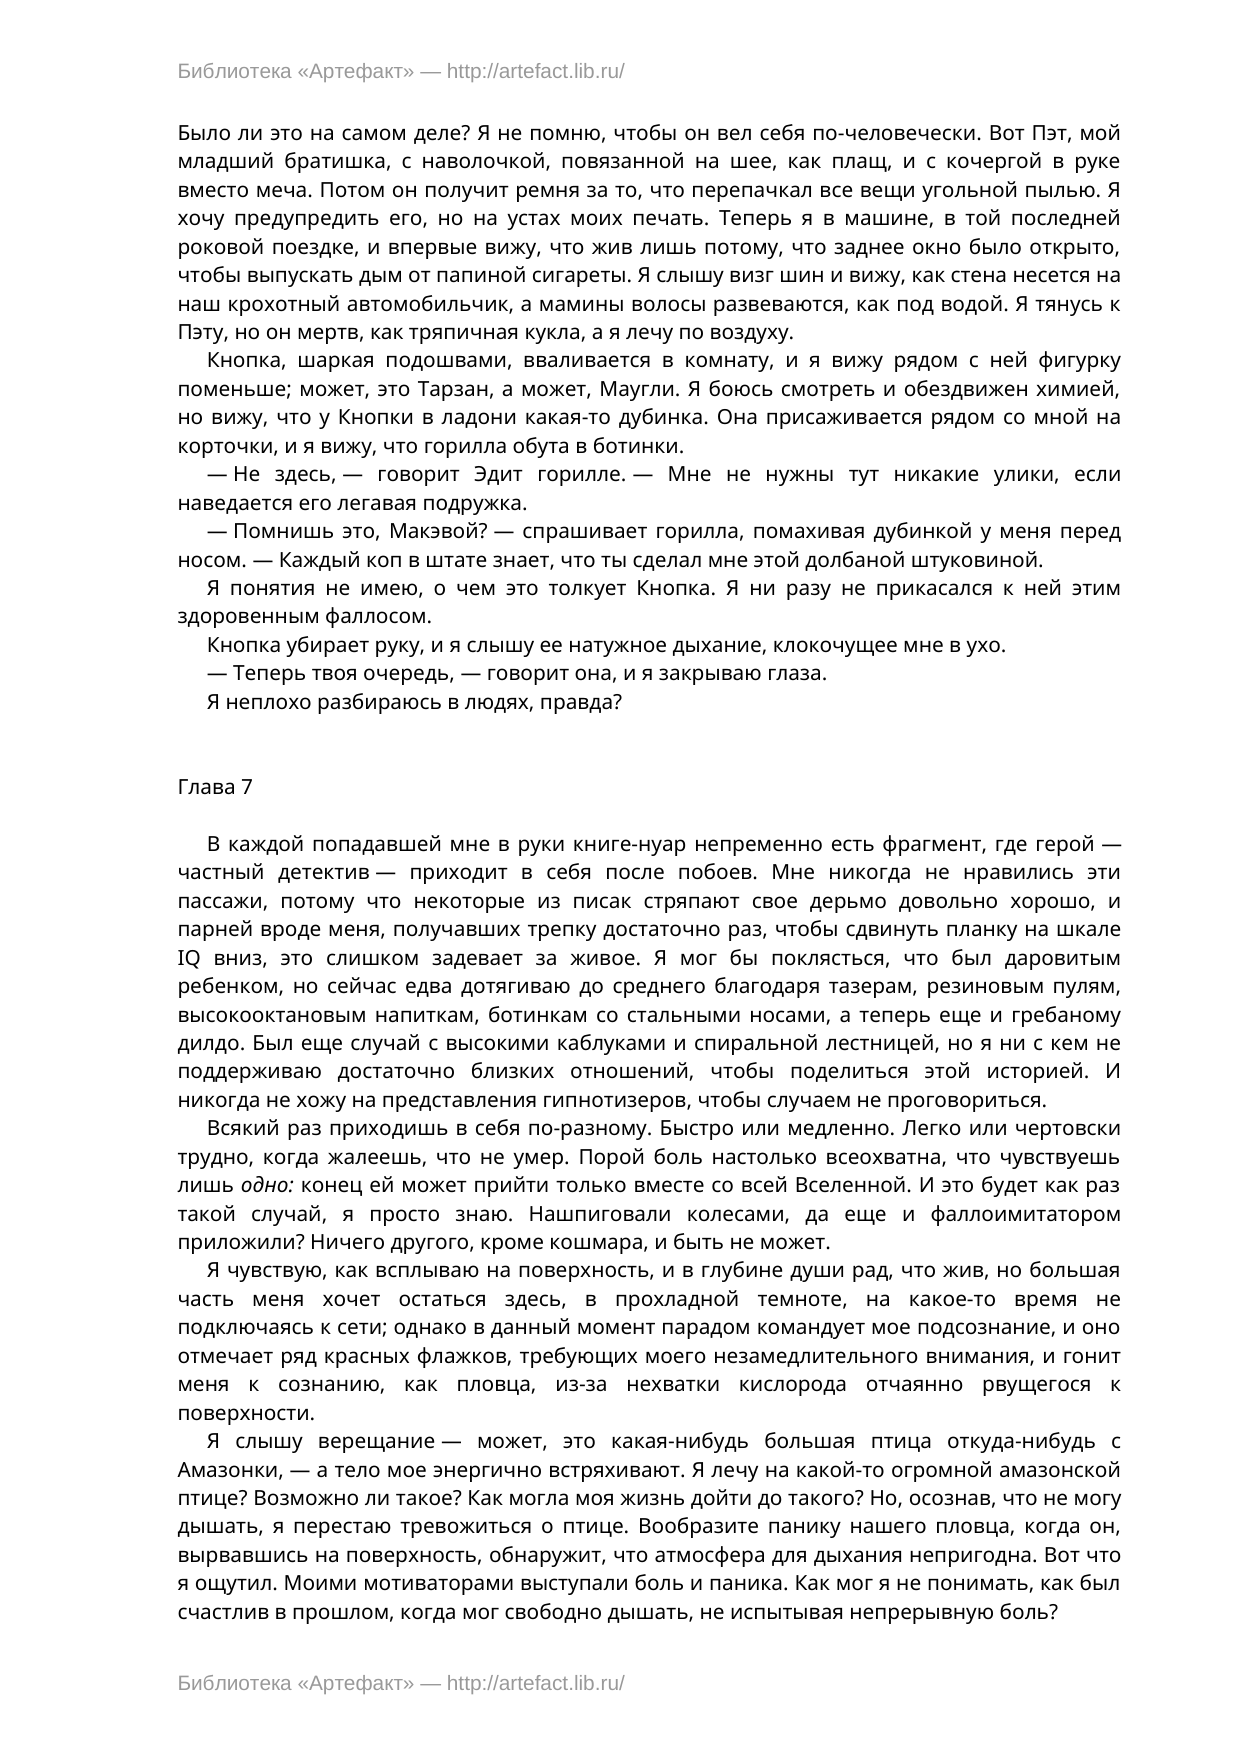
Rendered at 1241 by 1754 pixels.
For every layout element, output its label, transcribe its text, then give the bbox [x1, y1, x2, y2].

text Кнопка, шаркая подошвами, вваливается в комнату, и я вижу рядом с ней фигурку поменьше; может, это Тарзан, а может, Маугли. Я боюсь смотреть и обездвижен химией, но вижу, что у Кнопки в ладони какая-то дубинка. Она присаживается рядом со мной на корточки, и я вижу, что горилла обута в ботинки. [177, 346, 1122, 459]
text — Не здесь, — говорит Эдит горилле. — Мне не нужны тут никакие улики, если наведается его легавая подружка. [177, 459, 1122, 516]
text Я понятия не имею, о чем это толкует Кнопка. Я ни разу не прикасался к ней этим здоровенным фаллосом. [177, 573, 1122, 630]
text Всякий раз приходишь в себя по-разному. Быстро или медленно. Легко или чертовски трудно, когда жалеешь, что не умер. Порой боль настолько всеохватна, что чувствуешь лишь одно: конец ей может прийти только вместе со всей Вселенной. И это будет как раз такой случай, я просто знаю. Нашпиговали колесами, да еще и фаллоимитатором приложили? Ничего другого, кроме кошмара, и быть не может. [177, 1113, 1122, 1256]
text Кнопка убирает руку, и я слышу ее натужное дыхание, клокочущее мне в ухо. [177, 630, 1122, 658]
text — Теперь твоя очередь, — говорит она, и я закрываю глаза. [177, 658, 1122, 687]
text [177, 118, 1122, 346]
subtitle Глава 7 [177, 772, 1122, 801]
text Я неплохо разбираюсь в людях, правда? [177, 687, 1122, 715]
text Я чувствую, как всплываю на поверхность, и в глубине души рад, что жив, но большая часть меня хочет остаться здесь, в прохладной темноте, на какое-то время не подключаясь к сети; однако в данный момент парадом командует мое подсознание, и оно отмечает ряд красных флажков, требующих моего незамедлительного внимания, и гонит меня к сознанию, как пловца, из-за нехватки кислорода отчаянно рвущегося к поверхности. [177, 1256, 1122, 1426]
text Я слышу верещание — может, это какая-нибудь большая птица откуда-нибудь с Амазонки, — а тело мое энергично встряхивают. Я лечу на какой-то огромной амазонской птице? Возможно ли такое? Как могла моя жизнь дойти до такого? Но, осознав, что не могу дышать, я перестаю тревожиться о птице. Вообразите панику нашего пловца, когда он, вырвавшись на поверхность, обнаружит, что атмосфера для дыхания непригодна. Вот что я ощутил. Моими мотиваторами выступали боль и паника. Как мог я не понимать, как был счастлив в прошлом, когда мог свободно дышать, не испытывая непрерывную боль? [177, 1426, 1122, 1625]
text — Помнишь это, Макэвой? — спрашивает горилла, помахивая дубинкой у меня перед носом. — Каждый коп в штате знает, что ты сделал мне этой долбаной штуковиной. [177, 516, 1122, 573]
text В каждой попадавшей мне в руки книге-нуар непременно есть фрагмент, где герой — частный детектив — приходит в себя после побоев. Мне никогда не нравились эти пассажи, потому что некоторые из писак стряпают свое дерьмо довольно хорошо, и парней вроде меня, получавших трепку достаточно раз, чтобы сдвинуть планку на шкале IQ вниз, это слишком задевает за живое. Я мог бы поклясться, что был даровитым ребенком, но сейчас едва дотягиваю до среднего благодаря тазерам, резиновым пулям, высокооктановым напиткам, ботинкам со стальными носами, а теперь еще и гребаному дилдо. Был еще случай с высокими каблуками и спиральной лестницей, но я ни с кем не поддерживаю достаточно близких отношений, чтобы поделиться этой историей. И никогда не хожу на представления гипнотизеров, чтобы случаем не проговориться. [177, 829, 1122, 1113]
